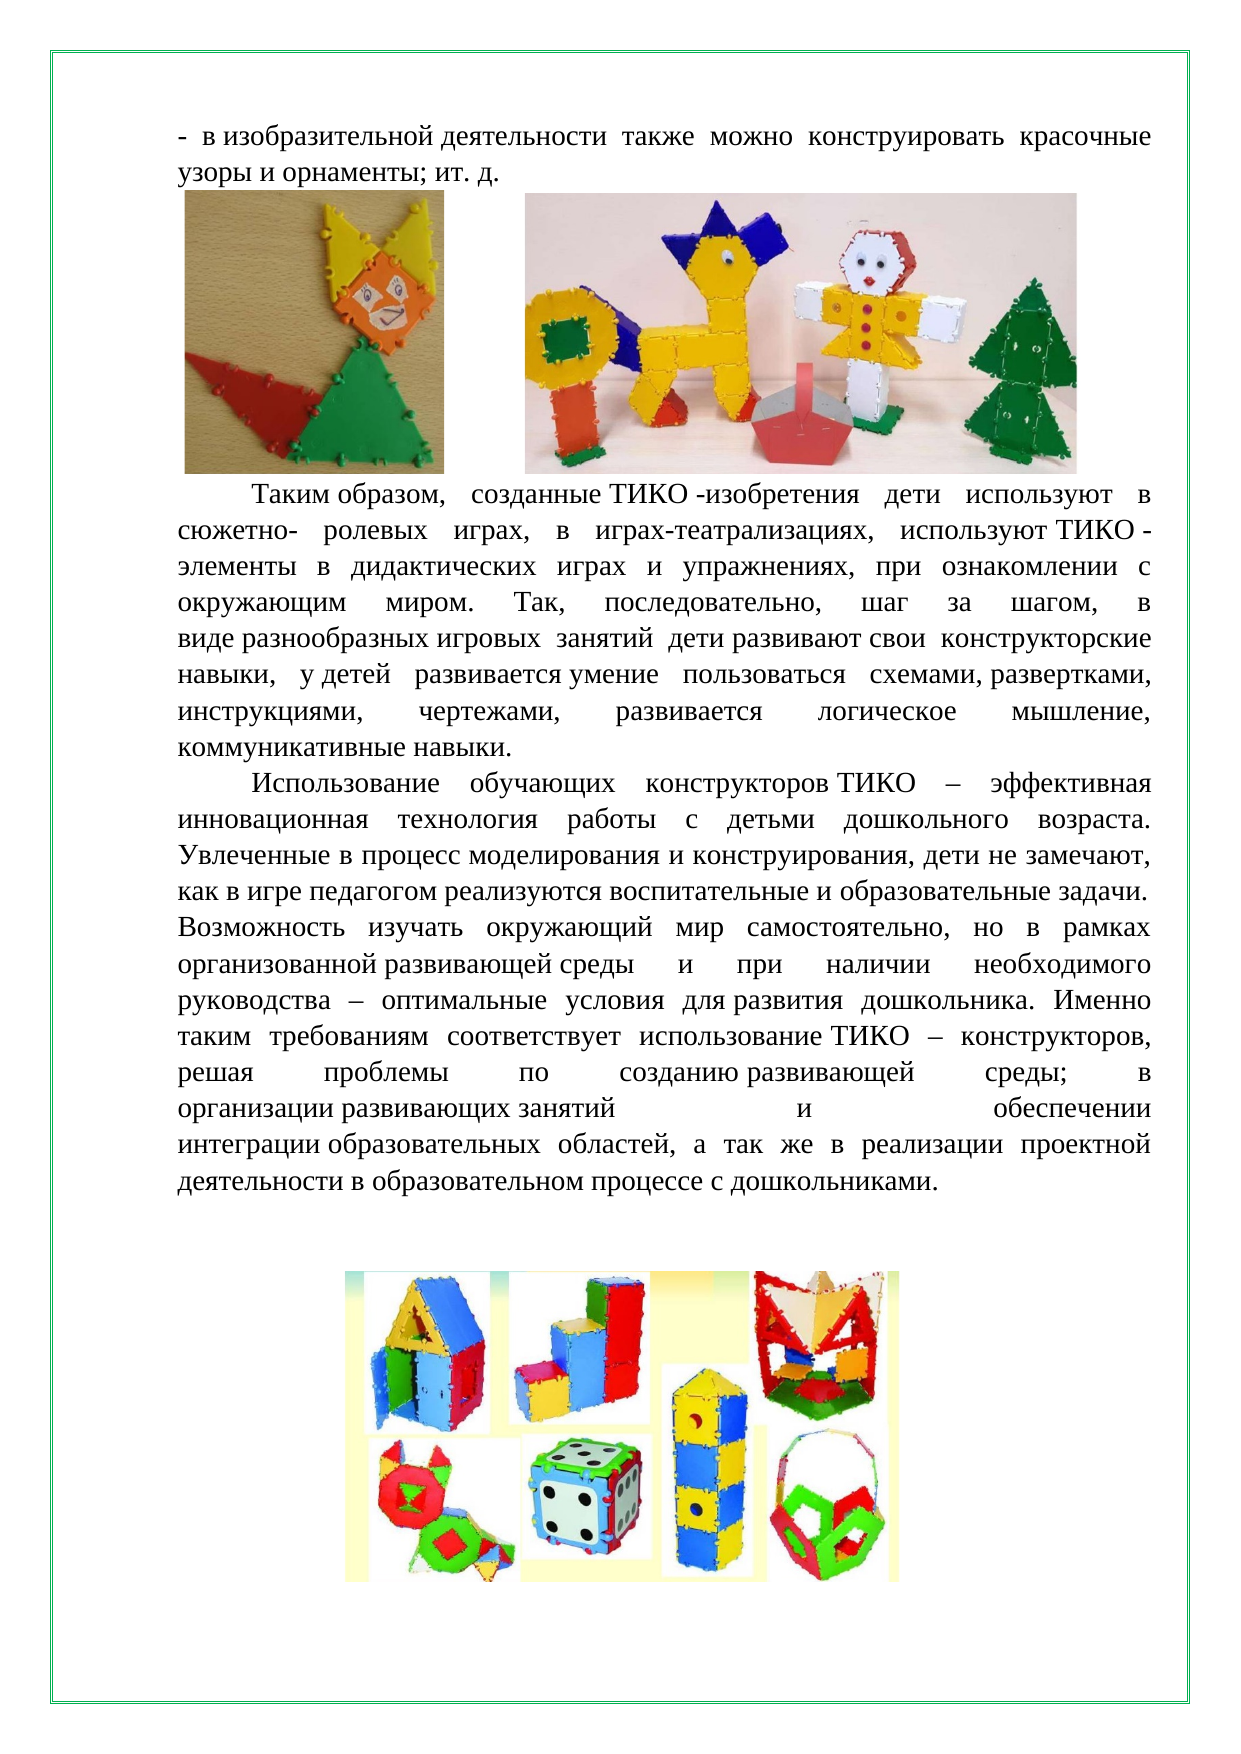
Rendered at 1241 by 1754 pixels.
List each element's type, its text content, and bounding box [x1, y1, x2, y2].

text Использование обучающих конструкторов ТИКО – эффективная инновационная технология работы с детьми дошкольного возраста. Увлеченные в процесс моделирования и конструирования, дети не замечают, как в игре педагогом реализуются воспитательные и образовательные задачи. [177, 765, 1152, 907]
text Возможность изучать окружающий мир самостоятельно, но в рамках организованной развивающей среды и при наличии необходимого руководства – оптимальные условия для развития дошкольника. Именно таким требованиям соответствует использование ТИКО – конструкторов, решая проблемы по созданию развивающей среды; в организации развивающих занятий и обеспечении интеграции образовательных областей, а так же в реализации проектной деятельности в образовательном процессе с дошкольниками. [177, 909, 1152, 1196]
picture [524, 193, 1081, 474]
picture [184, 190, 445, 474]
text - в изобразительной деятельности также можно конструировать красочные узоры и орнаменты; ит. д. [177, 118, 1152, 188]
picture [344, 1271, 900, 1582]
text Таким образом, созданные ТИКО -изобретения дети используют в сюжетно- ролевых играх, в играх-театрализациях, используют ТИКО -элементы в дидактических играх и упражнениях, при ознакомлении с окружающим миром. Так, последовательно, шаг за шагом, в виде разнообразных игровых занятий дети развивают свои конструкторские навыки, у детей развивается умение пользоваться схемами, развертками, инструкциями, чертежами, развивается логическое мышление, коммуникативные навыки. [177, 476, 1152, 762]
